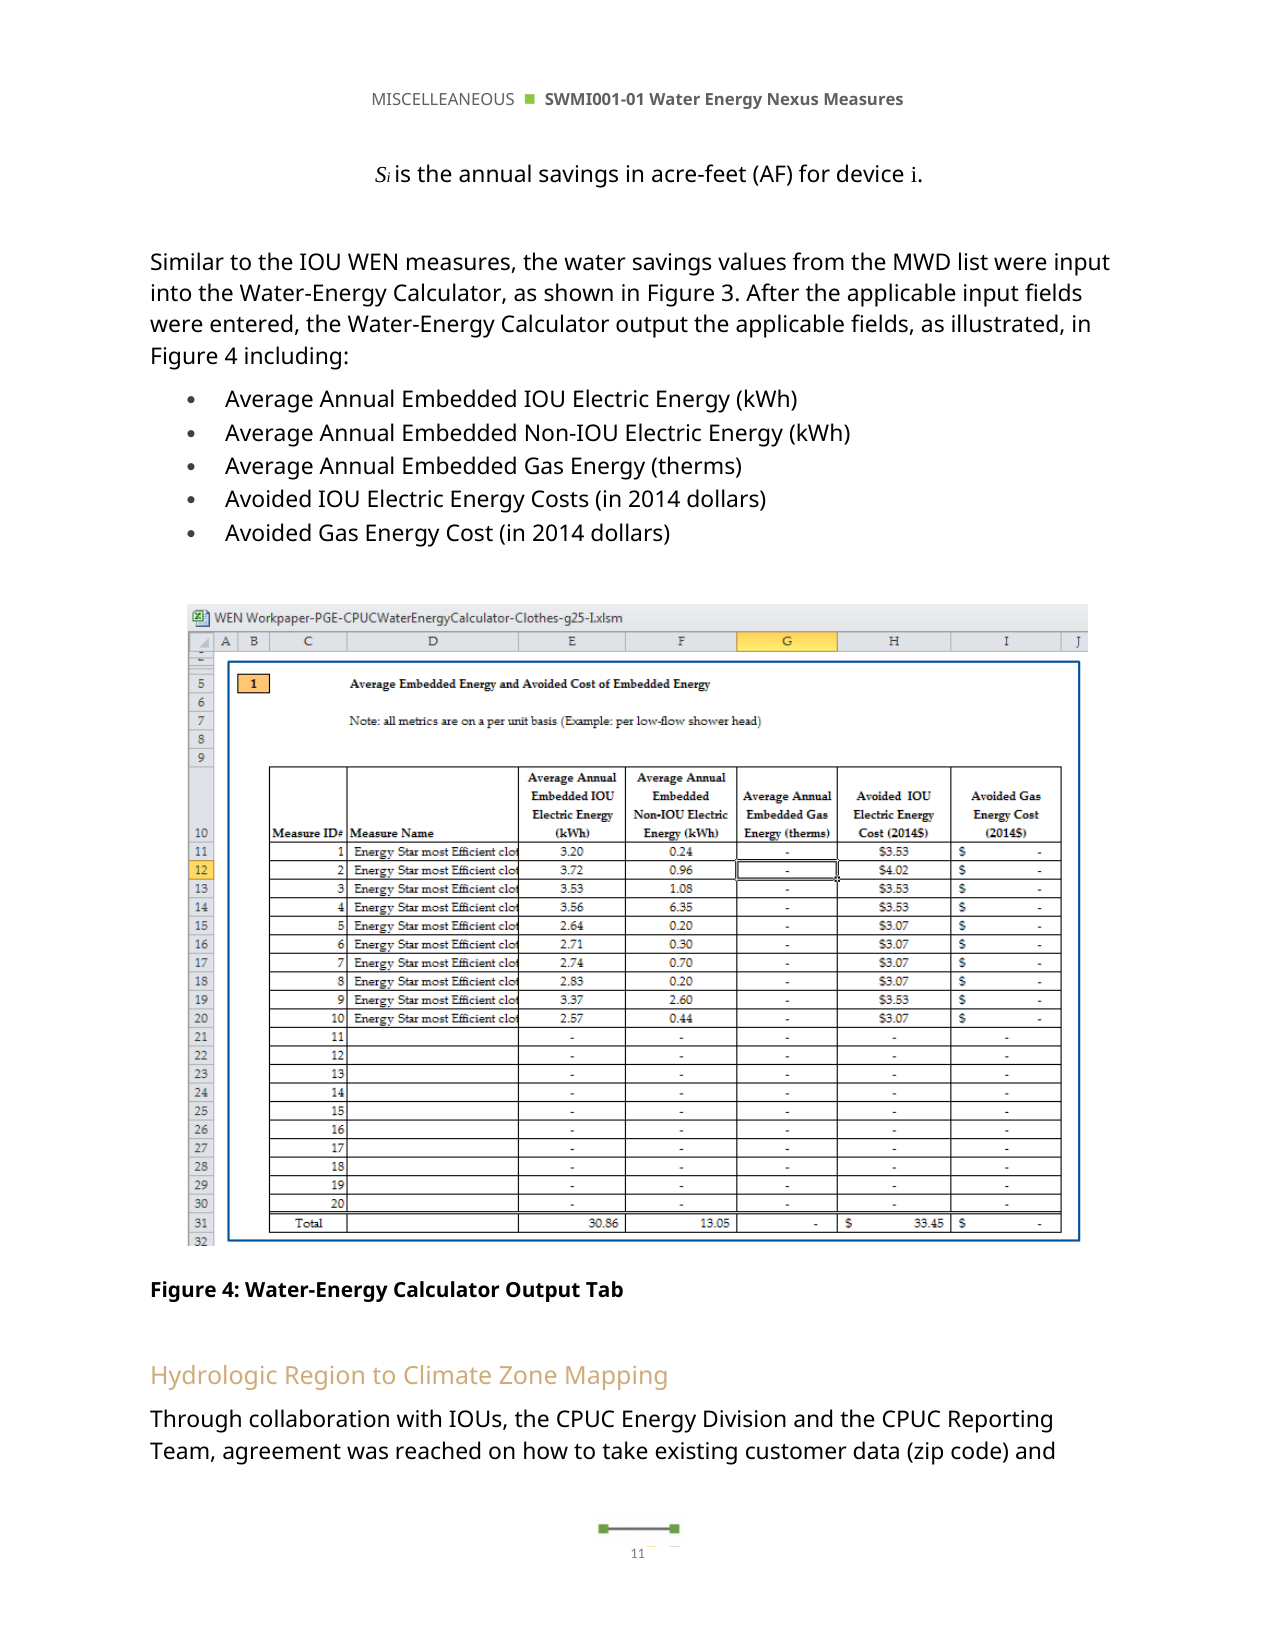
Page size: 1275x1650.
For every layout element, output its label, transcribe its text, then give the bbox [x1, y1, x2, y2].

text Avoided Gas Energy Cost (in 2014 dollars) [187, 517, 1125, 548]
subtitle Hydrologic Region to Climate Zone Mapping [150, 1360, 1125, 1391]
text Average Annual Embedded Gas Energy (therms) [187, 450, 1125, 481]
text Avoided IOU Electric Energy Costs (in 2014 dollars) [187, 483, 1125, 514]
text Average Annual Embedded Non-IOU Electric Energy (kWh) [187, 417, 1125, 448]
picture [589, 1512, 684, 1547]
text Figure 4: Water-Energy Calculator Output Tab [150, 1275, 1125, 1303]
text Average Annual Embedded IOU Electric Energy (kWh) [187, 383, 1125, 414]
text Similar to the IOU WEN measures, the water savings values from the MWD list were input into the Water-Energy Calculator, as shown in Figure 3. After the applicable input fields were entered, the Water-Energy Calculator output the applicable fields, as illustrated, in Figure 4 including: [150, 246, 1125, 371]
picture [187, 604, 1088, 1246]
text Si is the annual savings in acre-feet (AF) for device i. [375, 158, 1125, 189]
